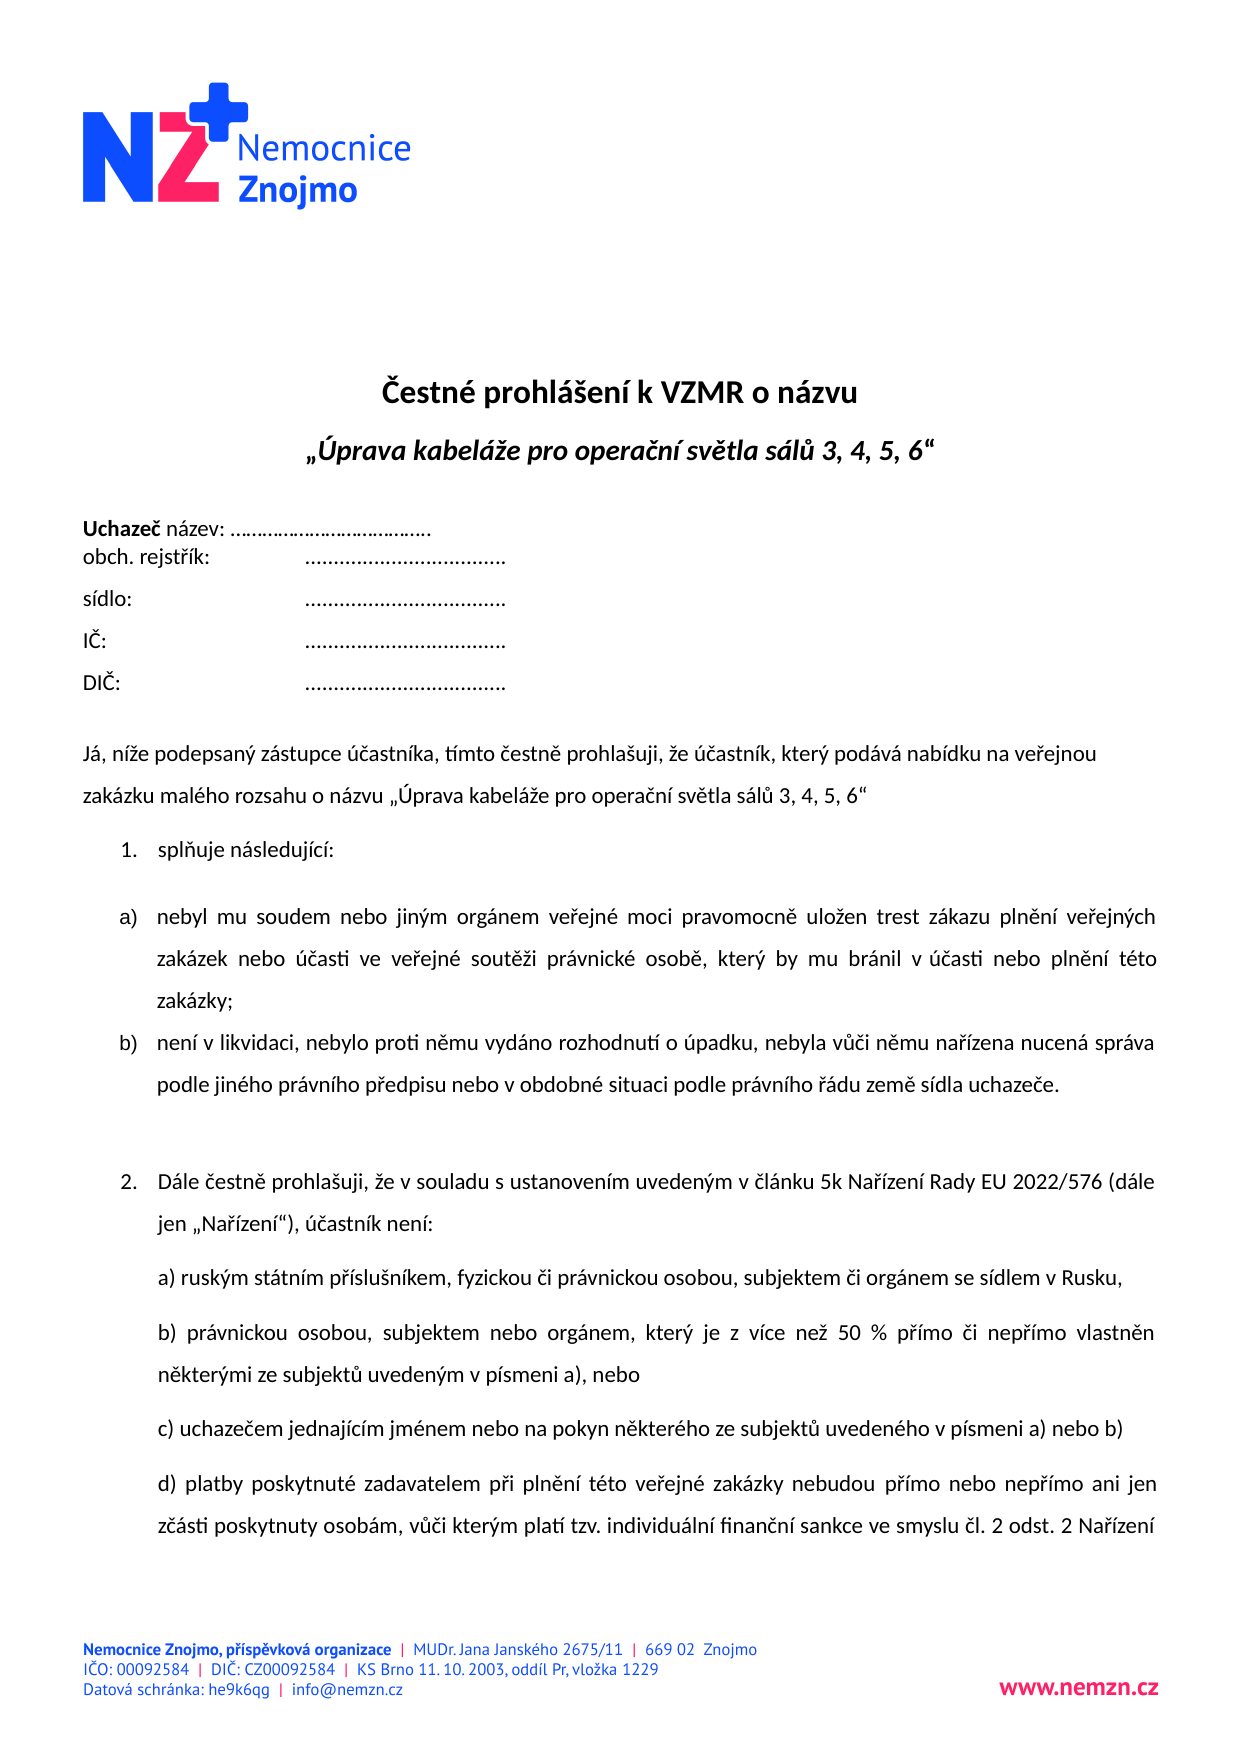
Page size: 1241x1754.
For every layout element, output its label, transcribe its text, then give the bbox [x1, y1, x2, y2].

text „Úprava kabeláže pro operační světla sálů 3, 4, 5, 6“ [83, 432, 1157, 468]
list splňuje následující: [120, 836, 1157, 863]
text obch. rejstřík: ................................... [83, 542, 1157, 570]
text c) uchazečem jednajícím jménem nebo na pokyn některého ze subjektů uvedeného v písmeni a) nebo b) [158, 1414, 1157, 1442]
list nebyl mu soudem nebo jiným orgánem veřejné moci pravomocně uložen trest zákazu plnění veřejných zakázek nebo účasti ve veřejné soutěži právnické osobě, který by mu bránil v účasti nebo plnění této zakázky; [119, 902, 1157, 1014]
text Čestné prohlášení k VZMR o názvu [83, 371, 1157, 412]
list není v likvidaci, nebylo proti němu vydáno rozhodnutí o úpadku, nebyla vůči němu nařízena nucená správa podle jiného právního předpisu nebo v obdobné situaci podle právního řádu země sídla uchazeče. [119, 1028, 1157, 1098]
picture [0, 1631, 1241, 1754]
text IČ: ................................... [83, 626, 1157, 654]
text a) ruským státním příslušníkem, fyzickou či právnickou osobou, subjektem či orgánem se sídlem v Rusku, [158, 1263, 1157, 1291]
text b) právnickou osobou, subjektem nebo orgánem, který je z více než 50 % přímo či nepřímo vlastněn některými ze subjektů uvedeným v písmeni a), nebo [158, 1318, 1157, 1388]
text sídlo: ................................... [83, 584, 1157, 612]
list Dále čestně prohlašuji, že v souladu s ustanovením uvedeným v článku 5k Nařízení Rady EU 2022/576 (dále jen „Nařízení“), účastník není: [120, 1167, 1157, 1237]
picture [0, 0, 1241, 221]
text DIČ: ................................... [83, 668, 1157, 696]
text Já, níže podepsaný zástupce účastníka, tímto čestně prohlašuji, že účastník, který podává nabídku na veřejnou zakázku malého rozsahu o názvu „Úprava kabeláže pro operační světla sálů 3, 4, 5, 6“ [83, 739, 1157, 809]
